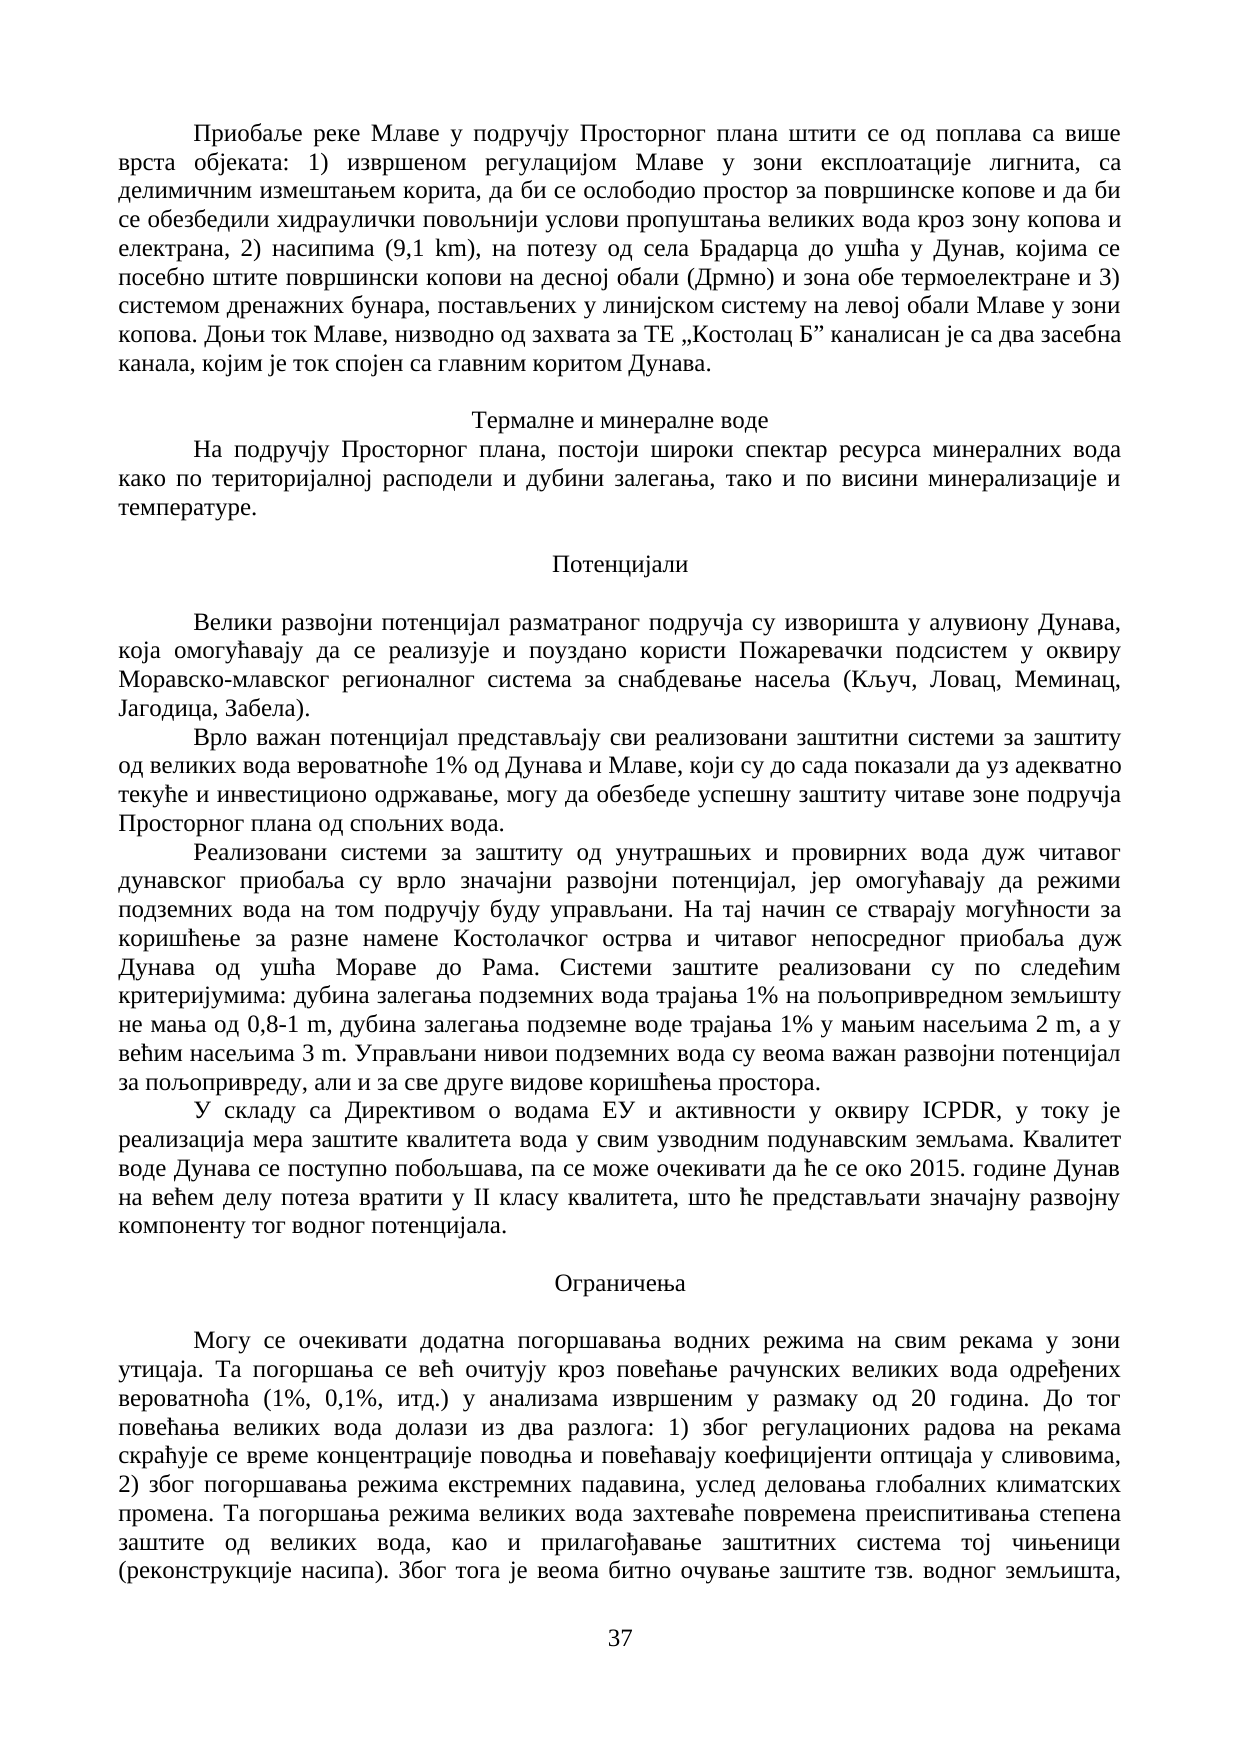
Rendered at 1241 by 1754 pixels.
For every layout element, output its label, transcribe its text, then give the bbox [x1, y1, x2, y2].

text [118, 1326, 1122, 1584]
text Реализовани системи за заштиту од унутрашњих и провирних вода дуж читавог дунавског приобаља су врло значајни развојни потенцијал, јер омогућавају да режими подземних вода на том подручју буду управљани. На тај начин се стварају могућности за коришћење за разне намене Костолачког острва и читавог непосредног приобаља дуж Дунава од ушћа Мораве до Рама. Системи заштите реализовани су по следећим критеријумима: дубина залегања подземних вода трајања 1% на пољопривредном земљишту не мања од 0,8-1 m, дубина залегања подземне воде трајања 1% у мањим насељима 2 m, а у већим насељима 3 m. Управљани нивои подземних вода су веома важан развојни потенцијал за пољопривреду, али и за све друге видове коришћења простора. [118, 837, 1122, 1096]
text Врло важан потенцијал представљају сви реализовани заштитни системи за заштиту од великих вода вероватноће 1% од Дунава и Млаве, који су до сада показали да уз адекватно текуће и инвестиционо одржавање, могу да обезбеде успешну заштиту читаве зоне подручја Просторног плана од спољних вода. [118, 722, 1122, 837]
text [118, 118, 1122, 377]
text Термалне и минералне воде [118, 406, 1122, 434]
text Ограничења [118, 1268, 1122, 1297]
text У складу са Директивом о водама ЕУ и активности у оквиру ICPDR, у току је реализација мера заштите квалитета вода у свим узводним подунавским земљама. Квалитет воде Дунава се поступно побољшава, па се може очекивати да ће се око 2015. године Дунав на већем делу потеза вратити у II класу квалитета, што ће представљати значајну развојну компоненту тог водног потенцијала. [118, 1096, 1122, 1239]
text Потенцијали [118, 549, 1122, 578]
text Велики развојни потенцијал разматраног подручја су изворишта у алувиону Дунава, која омогућавају да се реализује и поуздано користи Пожаревачки подсистем у оквиру Моравско-млавског регионалног система за снабдевање насеља (Кључ, Ловац, Меминац, Јагодица, Забела). [118, 607, 1122, 722]
text На подручју Просторног плана, постоји широки спектар ресурса минералних вода како по територијалној расподели и дубини залегања, тако и по висини минерализације и температуре. [118, 434, 1122, 521]
